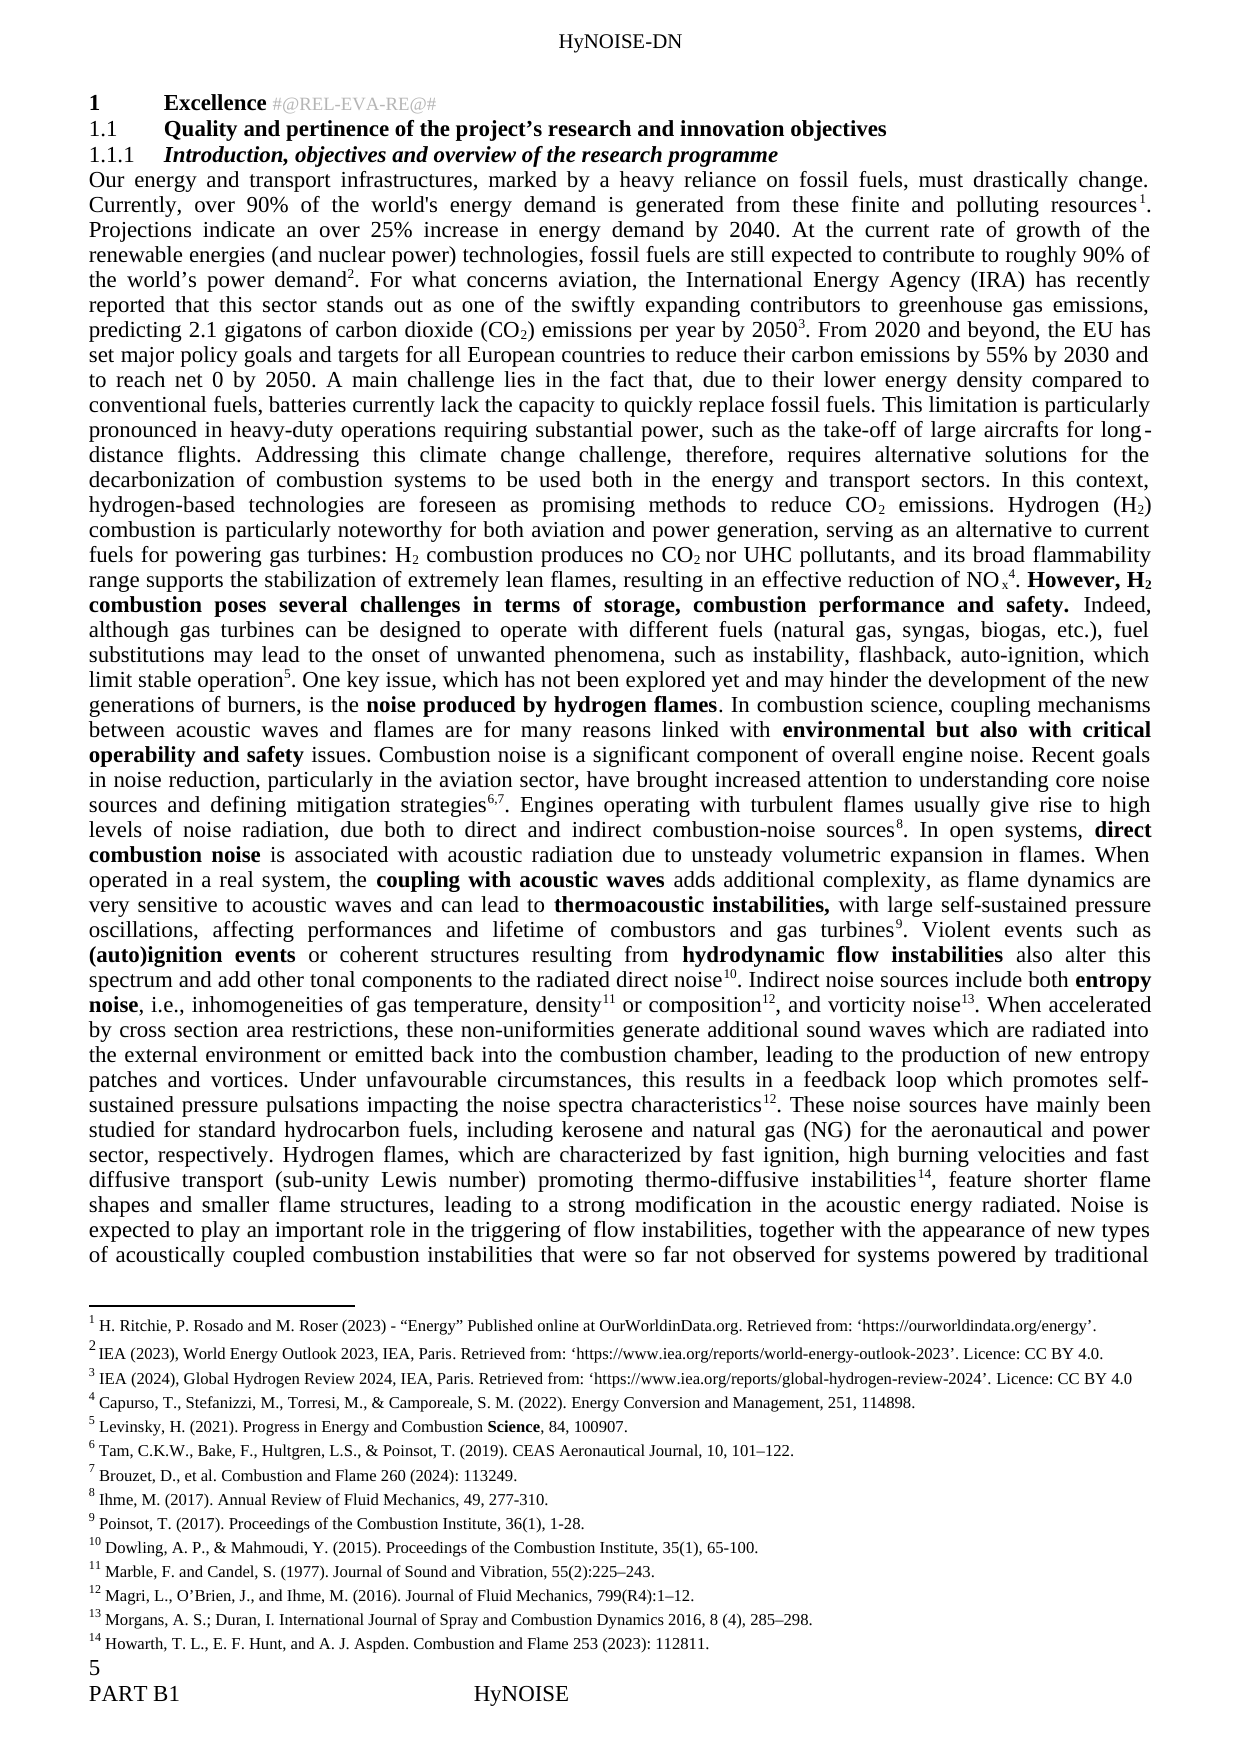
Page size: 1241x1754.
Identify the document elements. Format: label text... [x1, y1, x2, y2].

subtitle Introduction, objectives and overview of the research programme [89, 141, 1152, 168]
subtitle Quality and pertinence of the project’s research and innovation objectives [89, 115, 1152, 141]
subtitle Excellence #@REL-EVA-RE@# [89, 89, 1152, 115]
